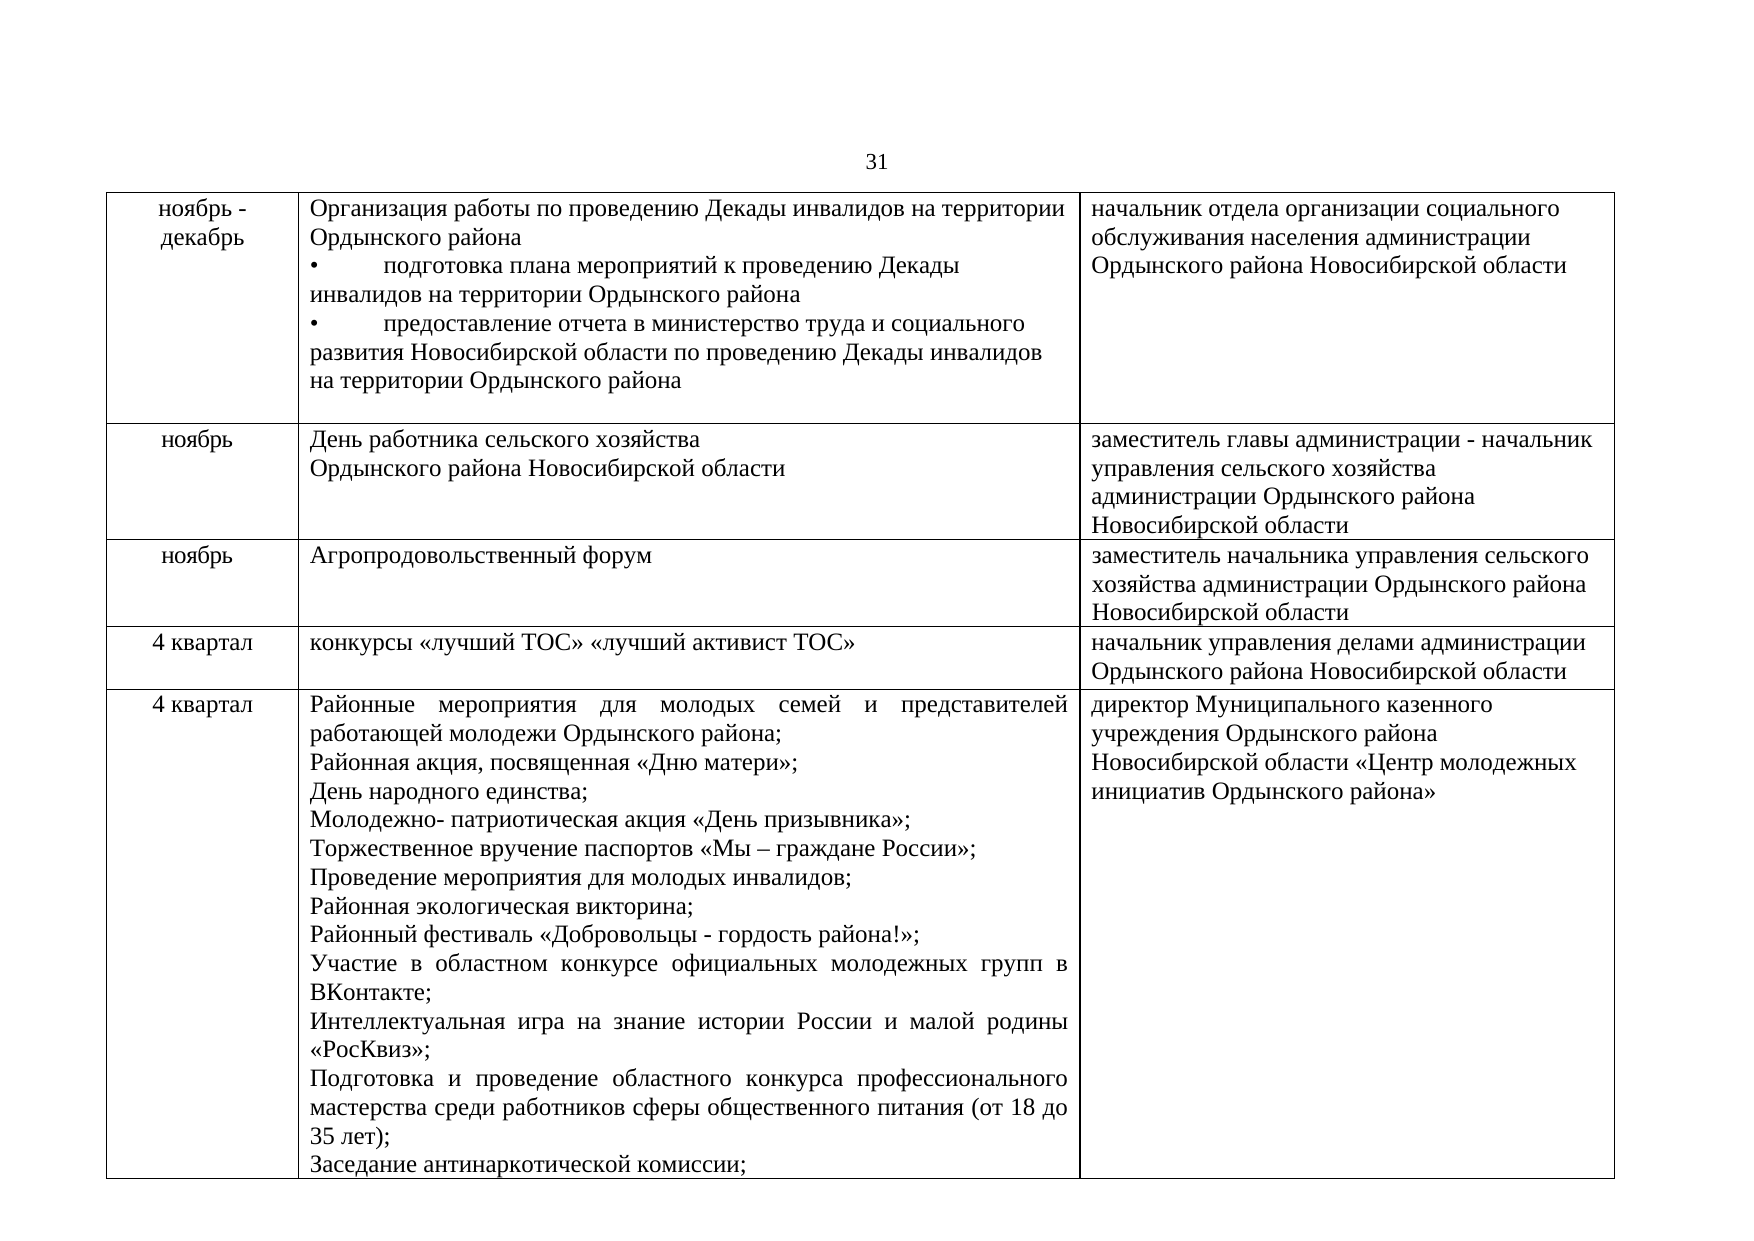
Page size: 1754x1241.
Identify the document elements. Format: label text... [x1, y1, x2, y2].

table_cell ноябрь -декабрь [107, 193, 298, 423]
table_cell ноябрь [107, 424, 298, 539]
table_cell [1081, 690, 1614, 1178]
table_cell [299, 690, 1079, 1178]
table_cell ноябрь [107, 540, 298, 626]
table_cell заместитель главы администрации - начальник управления сельского хозяйства администрации Ордынского района Новосибирской области [1081, 424, 1614, 539]
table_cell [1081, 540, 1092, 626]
table_cell 4 квартал [107, 627, 298, 688]
table_cell начальник управления делами администрации Ордынского района Новосибирской области [1081, 627, 1614, 688]
table_cell конкурсы «лучший ТОС» «лучший активист ТОС» [299, 627, 1079, 688]
table_cell 4 квартал [107, 690, 298, 1178]
table_cell Агропродовольственный форум [299, 540, 1079, 626]
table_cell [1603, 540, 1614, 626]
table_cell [1081, 193, 1614, 423]
table_cell День работника сельского хозяйства Ордынского района Новосибирской области [299, 424, 1079, 539]
table_cell Организация работы по проведению Декады инвалидов на территории Ордынского района • подготовка плана мероприятий к проведению Декады инвалидов на территории Ордынского района • предоставление отчета в министерство труда и социального развития Новосибирской области по проведению Декады инвалидов на территории Ордынского района [299, 193, 1079, 423]
